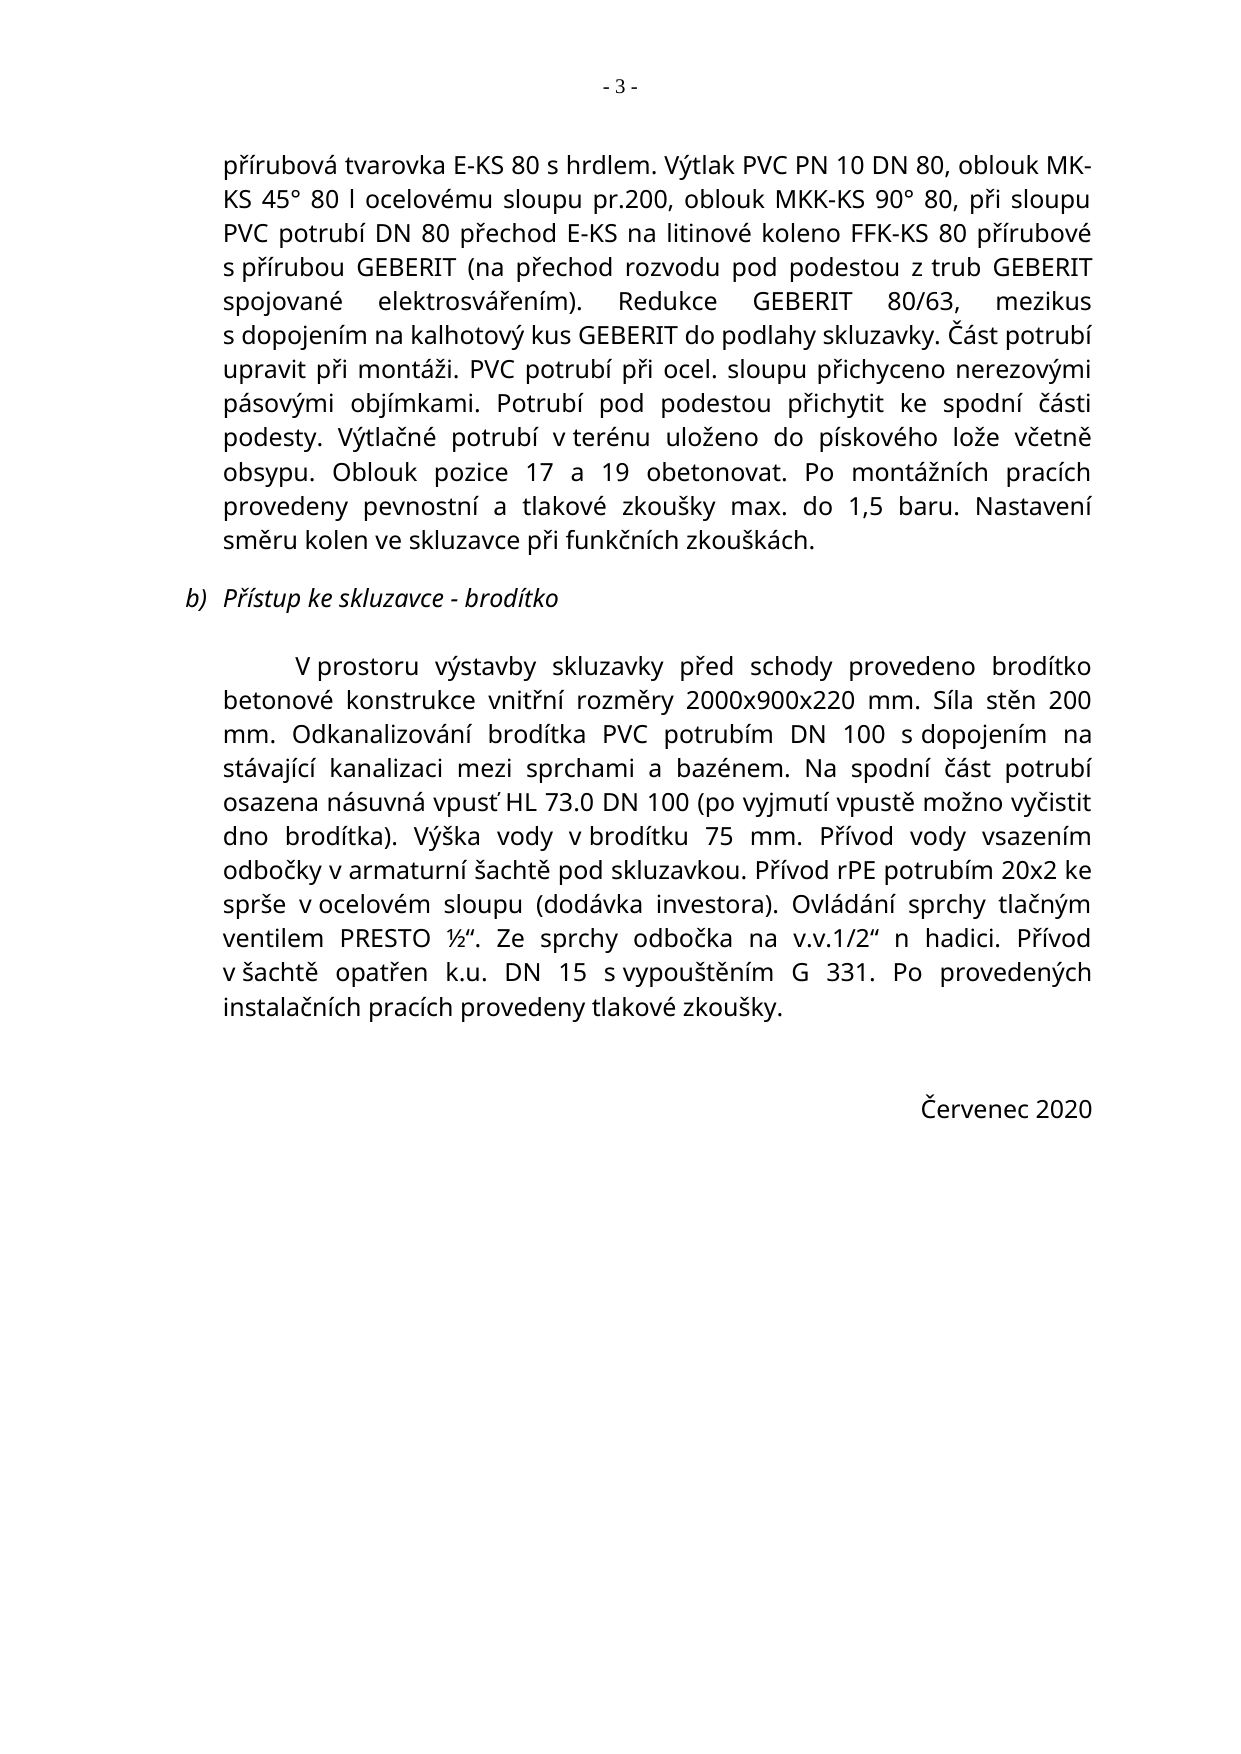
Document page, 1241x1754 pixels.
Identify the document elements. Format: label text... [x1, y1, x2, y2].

list V prostoru výstavby skluzavky před schody provedeno brodítko betonové konstrukce vnitřní rozměry 2000x900x220 mm. Síla stěn 200 mm. Odkanalizování brodítka PVC potrubím DN 100 s dopojením na stávající kanalizaci mezi sprchami a bazénem. Na spodní část potrubí osazena násuvná vpusť HL 73.0 DN 100 (po vyjmutí vpustě možno vyčistit dno brodítka). Výška vody v brodítku 75 mm. Přívod vody vsazením odbočky v armaturní šachtě pod skluzavkou. Přívod rPE potrubím 20x2 ke sprše v ocelovém sloupu (dodávka investora). Ovládání sprchy tlačným ventilem PRESTO ½“. Ze sprchy odbočka na v.v.1/2“ n hadici. Přívod v šachtě opatřen k.u. DN 15 s vypouštěním G 331. Po provedených instalačních pracích provedeny tlakové zkoušky. [223, 648, 1093, 1023]
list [223, 148, 1093, 556]
text Červenec 2020 [811, 1091, 1093, 1125]
list Přístup ke skluzavce - brodítko [185, 580, 1093, 614]
